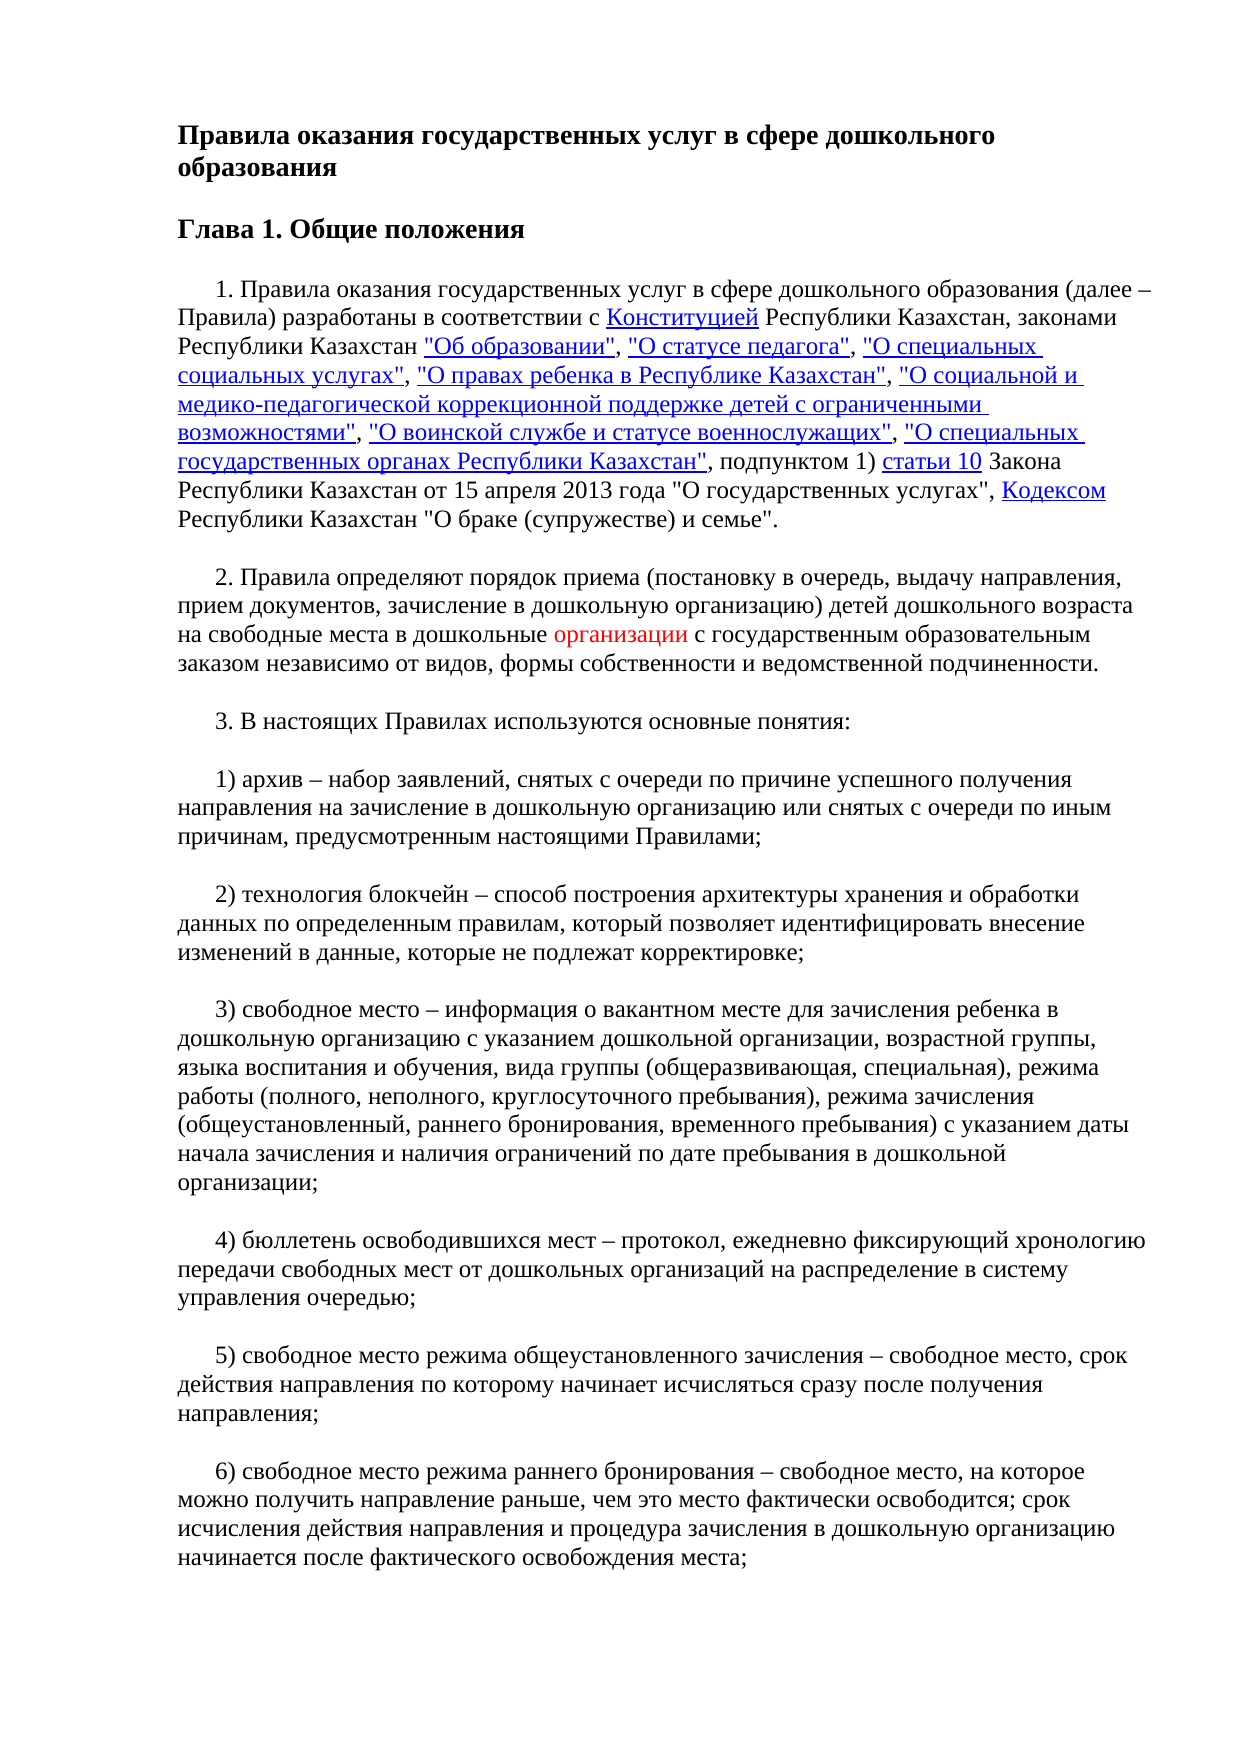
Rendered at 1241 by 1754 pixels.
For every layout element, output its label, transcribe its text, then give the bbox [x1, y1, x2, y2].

text 1) архив – набор заявлений, снятых с очереди по причине успешного получения направления на зачисление в дошкольную организацию или снятых с очереди по иным причинам, предусмотренным настоящими Правилами; [177, 764, 1152, 850]
text Правила оказания государственных услуг в сфере дошкольного образования [177, 118, 1152, 183]
text 3. В настоящих Правилах используются основные понятия: [177, 706, 1152, 734]
text 2) технология блокчейн – способ построения архитектуры хранения и обработки данных по определенным правилам, который позволяет идентифицировать внесение изменений в данные, которые не подлежат корректировке; [177, 879, 1152, 965]
text 1. Правила оказания государственных услуг в сфере дошкольного образования (далее – Правила) разработаны в соответствии с Конституцией Республики Казахстан, законами Республики Казахстан "Об образовании", "О статусе педагога", "О специальных социальных услугах", "О правах ребенка в Республике Казахстан", "О социальной и медико-педагогической коррекционной поддержке детей с ограниченными возможностями", "О воинской службе и статусе военнослужащих", "О специальных государственных органах Республики Казахстан", подпунктом 1) статьи 10 Закона Республики Казахстан от 15 апреля 2013 года "О государственных услугах", Кодексом Республики Казахстан "О браке (супружестве) и семье". [177, 274, 1152, 532]
text 3) свободное место – информация о вакантном месте для зачисления ребенка в дошкольную организацию с указанием дошкольной организации, возрастной группы, языка воспитания и обучения, вида группы (общеразвивающая, специальная), режима работы (полного, неполного, круглосуточного пребывания), режима зачисления (общеустановленный, раннего бронирования, временного пребывания) с указанием даты начала зачисления и наличия ограничений по дате пребывания в дошкольной организации; [177, 994, 1152, 1196]
text Глава 1. Общие положения [177, 212, 1152, 244]
text 2. Правила определяют порядок приема (постановку в очередь, выдачу направления, прием документов, зачисление в дошкольную организацию) детей дошкольного возраста на свободные места в дошкольные организации с государственным образовательным заказом независимо от видов, формы собственности и ведомственной подчиненности. [177, 562, 1152, 677]
text 6) свободное место режима раннего бронирования – свободное место, на которое можно получить направление раньше, чем это место фактически освободится; срок исчисления действия направления и процедура зачисления в дошкольную организацию начинается после фактического освобождения места; [177, 1456, 1152, 1571]
text 5) свободное место режима общеустановленного зачисления – свободное место, срок действия направления по которому начинает исчисляться сразу после получения направления; [177, 1340, 1152, 1427]
text 4) бюллетень освободившихся мест – протокол, ежедневно фиксирующий хронологию передачи свободных мест от дошкольных организаций на распределение в систему управления очередью; [177, 1225, 1152, 1311]
